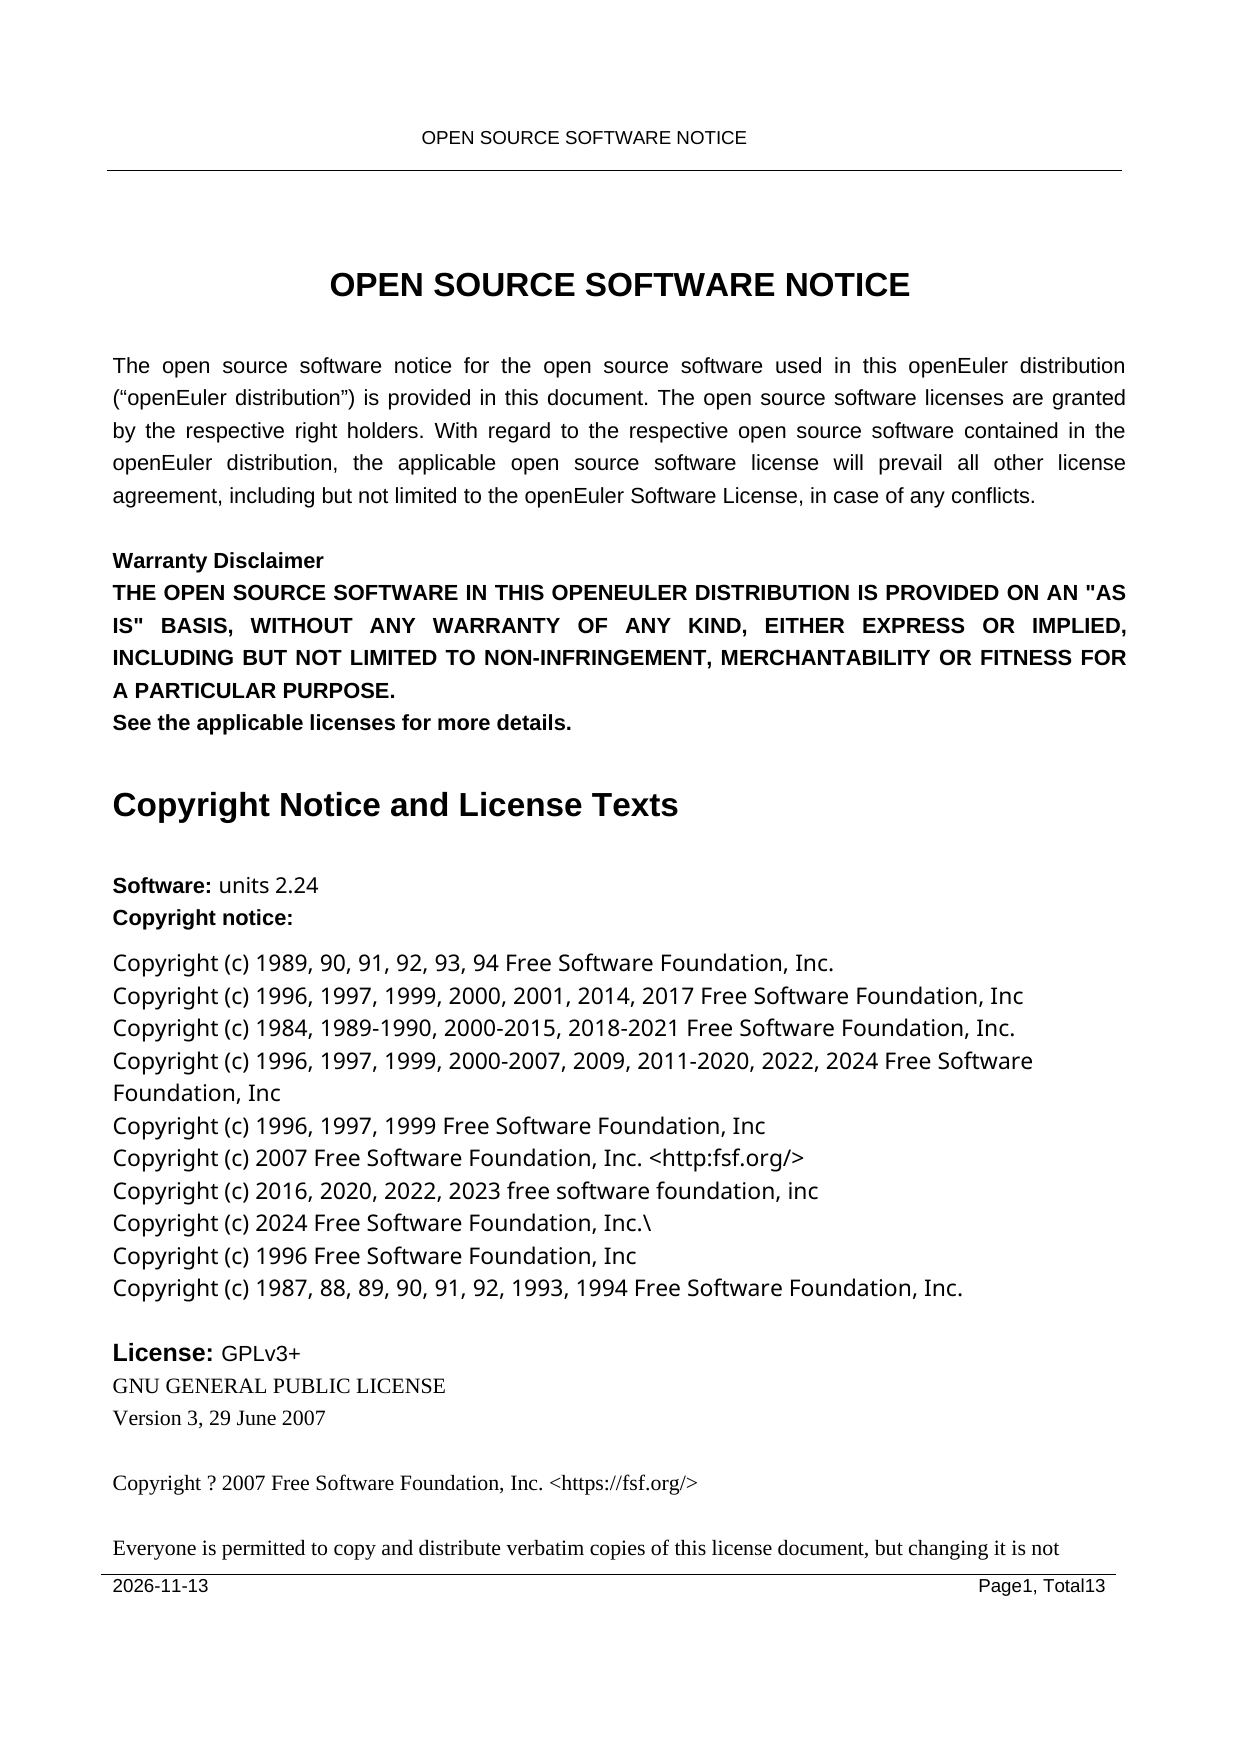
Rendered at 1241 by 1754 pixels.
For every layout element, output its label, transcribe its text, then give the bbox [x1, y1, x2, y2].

text License: GPLv3+ [112, 1337, 1128, 1369]
text The open source software notice for the open source software used in this openEuler distribution (“openEuler distribution”) is provided in this document. The open source software licenses are granted by the respective right holders. With regard to the respective open source software contained in the openEuler distribution, the applicable open source software license will prevail all other license agreement, including but not limited to the openEuler Software License, in case of any conflicts. [112, 349, 1128, 511]
text OPEN SOURCE SOFTWARE NOTICE [112, 251, 1128, 316]
text Copyright notice: [112, 901, 1128, 934]
title Software: units 2.24 [112, 869, 1128, 901]
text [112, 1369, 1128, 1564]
text Copyright (c) 1989, 90, 91, 92, 93, 94 Free Software Foundation, Inc. Copyright (c) 1996, 1997, 1999, 2000, 2001, 2014, 2017 Free Software Foundation, Inc Copyright (c) 1984, 1989-1990, 2000-2015, 2018-2021 Free Software Foundation, Inc. Copyright (c) 1996, 1997, 1999, 2000-2007, 2009, 2011-2020, 2022, 2024 Free Software Foundation, Inc Copyright (c) 1996, 1997, 1999 Free Software Foundation, Inc Copyright (c) 2007 Free Software Foundation, Inc. <http:fsf.org/> Copyright (c) 2016, 2020, 2022, 2023 free software foundation, inc Copyright (c) 2024 Free Software Foundation, Inc.\ Copyright (c) 1996 Free Software Foundation, Inc Copyright (c) 1987, 88, 89, 90, 91, 92, 1993, 1994 Free Software Foundation, Inc. [112, 947, 1128, 1337]
text THE OPEN SOURCE SOFTWARE IN THIS OPENEULER DISTRIBUTION IS PROVIDED ON AN "AS IS" BASIS, WITHOUT ANY WARRANTY OF ANY KIND, EITHER EXPRESS OR IMPLIED, INCLUDING BUT NOT LIMITED TO NON-INFRINGEMENT, MERCHANTABILITY OR FITNESS FOR A PARTICULAR PURPOSE. See the applicable licenses for more details. [112, 576, 1128, 739]
text Copyright Notice and License Texts [112, 771, 1128, 836]
text Warranty Disclaimer [112, 544, 1128, 576]
